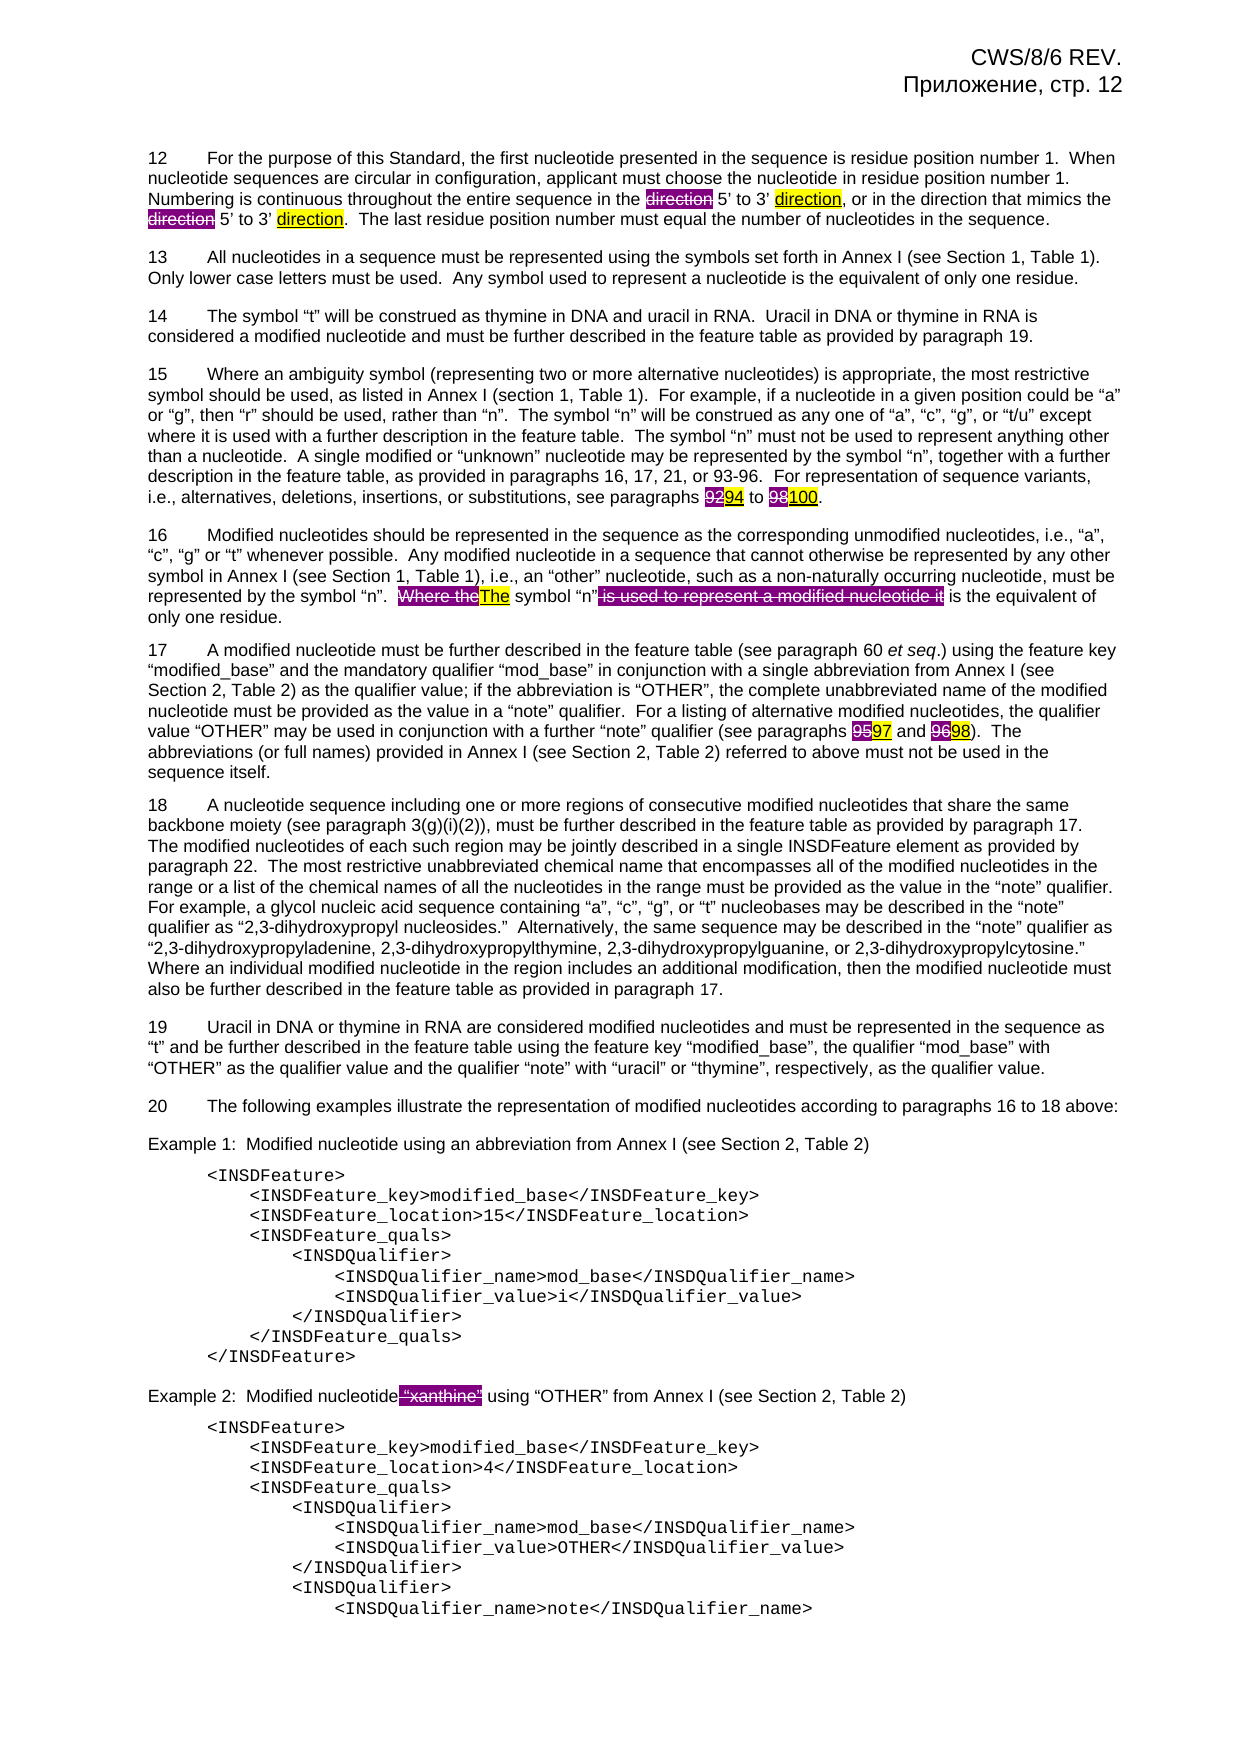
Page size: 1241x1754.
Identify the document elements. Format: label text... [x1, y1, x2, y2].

text </INSDFeature> [207, 1348, 1122, 1368]
text <INSDFeature_quals> [207, 1227, 1122, 1247]
text <INSDFeature_location>4</INSDFeature_location> [207, 1458, 1122, 1479]
text <INSDQualifier> [207, 1579, 1122, 1599]
list All nucleotides in a sequence must be represented using the symbols set forth in Annex I (see Section 1, Table 1). Only lower case letters must be used. Any symbol used to represent a nucleotide is the equivalent of only one residue. [148, 247, 1122, 288]
text <INSDQualifier_name>note</INSDQualifier_name> [207, 1599, 1122, 1619]
list The symbol “t” will be construed as thymine in DNA and uracil in RNA. Uracil in DNA or thymine in RNA is considered a modified nucleotide and must be further described in the feature table as provided by paragraph 19. [148, 306, 1122, 346]
text <INSDQualifier_name>mod_base</INSDQualifier_name> [207, 1267, 1122, 1287]
text <INSDFeature> [207, 1418, 1122, 1438]
list Where an ambiguity symbol (representing two or more alternative nucleotides) is appropriate, the most restrictive symbol should be used, as listed in Annex I (section 1, Table 1). For example, if a nucleotide in a given position could be “a” or “g”, then “r” should be used, rather than “n”. The symbol “n” will be construed as any one of “a”, “c”, “g”, or “t/u” except where it is used with a further description in the feature table. The symbol “n” must not be used to represent anything other than a nucleotide. A single modified or “unknown” nucleotide may be represented by the symbol “n”, together with a further description in the feature table, as provided in paragraphs 16, 17, 21, or 93-96. For representation of sequence variants, i.e., alternatives, deletions, insertions, or substitutions, see paragraphs 9294 to 98100. [148, 364, 1122, 507]
text Example 1: Modified nucleotide using an abbreviation from Annex I (see Section 2, Table 2) [148, 1134, 1122, 1154]
text </INSDQualifier> [207, 1307, 1122, 1327]
list A modified nucleotide must be further described in the feature table (see paragraph 60 et seq.) using the feature key “modified_base” and the mandatory qualifier “mod_base” in conjunction with a single abbreviation from Annex I (see Section 2, Table 2) as the qualifier value; if the abbreviation is “OTHER”, the complete unabbreviated name of the modified nucleotide must be provided as the value in a “note” qualifier. For a listing of alternative modified nucleotides, the qualifier value “OTHER” may be used in conjunction with a further “note” qualifier (see paragraphs 9597 and 9698). The abbreviations (or full names) provided in Annex I (see Section 2, Table 2) referred to above must not be used in the sequence itself. [148, 639, 1122, 782]
text <INSDFeature_location>15</INSDFeature_location> [207, 1207, 1122, 1227]
text </INSDQualifier> [207, 1559, 1122, 1579]
text <INSDFeature_quals> [207, 1479, 1122, 1499]
text <INSDQualifier_value>OTHER</INSDQualifier_value> [207, 1539, 1122, 1559]
list Modified nucleotides should be represented in the sequence as the corresponding unmodified nucleotides, i.e., “a”, “c”, “g” or “t” whenever possible. Any modified nucleotide in a sequence that cannot otherwise be represented by any other symbol in Annex I (see Section 1, Table 1), i.e., an “other” nucleotide, such as a non-naturally occurring nucleotide, must be represented by the symbol “n”. Where theThe symbol “n” is used to represent a modified nucleotide it is the equivalent of only one residue. [148, 525, 1122, 627]
text <INSDQualifier_value>i</INSDQualifier_value> [207, 1287, 1122, 1307]
text <INSDQualifier> [207, 1499, 1122, 1519]
text <INSDQualifier_name>mod_base</INSDQualifier_name> [207, 1519, 1122, 1539]
list The following examples illustrate the representation of modified nucleotides according to paragraphs 16 to 18 above: [148, 1096, 1122, 1116]
text <INSDQualifier> [207, 1247, 1122, 1267]
text <INSDFeature> [207, 1167, 1122, 1187]
list A nucleotide sequence including one or more regions of consecutive modified nucleotides that share the same backbone moiety (see paragraph 3(g)(i)(2)), must be further described in the feature table as provided by paragraph 17. The modified nucleotides of each such region may be jointly described in a single INSDFeature element as provided by paragraph 22. The most restrictive unabbreviated chemical name that encompasses all of the modified nucleotides in the range or a list of the chemical names of all the nucleotides in the range must be provided as the value in the “note” qualifier. For example, a glycol nucleic acid sequence containing “a”, “c”, “g”, or “t” nucleobases may be described in the “note” qualifier as “2,3-dihydroxypropyl nucleosides.” Alternatively, the same sequence may be described in the “note” qualifier as “2,3-dihydroxypropyladenine, 2,3-dihydroxypropylthymine, 2,3-dihydroxypropylguanine, or 2,3-dihydroxypropylcytosine.” Where an individual modified nucleotide in the region includes an additional modification, then the modified nucleotide must also be further described in the feature table as provided in paragraph 17. [148, 795, 1122, 999]
list Uracil in DNA or thymine in RNA are considered modified nucleotides and must be represented in the sequence as “t” and be further described in the feature table using the feature key “modified_base”, the qualifier “mod_base” with “OTHER” as the qualifier value and the qualifier “note” with “uracil” or “thymine”, respectively, as the qualifier value. [148, 1017, 1122, 1078]
list For the purpose of this Standard, the first nucleotide presented in the sequence is residue position number 1. When nucleotide sequences are circular in configuration, applicant must choose the nucleotide in residue position number 1. Numbering is continuous throughout the entire sequence in the direction 5’ to 3’ direction, or in the direction that mimics the direction 5’ to 3’ direction. The last residue position number must equal the number of nucleotides in the sequence. [148, 148, 1122, 229]
text <INSDFeature_key>modified_base</INSDFeature_key> [207, 1187, 1122, 1207]
text <INSDFeature_key>modified_base</INSDFeature_key> [207, 1438, 1122, 1458]
text </INSDFeature_quals> [207, 1327, 1122, 1348]
text Example 2: Modified nucleotide “xanthine” using “OTHER” from Annex I (see Section 2, Table 2) [482, 1385, 1122, 1406]
